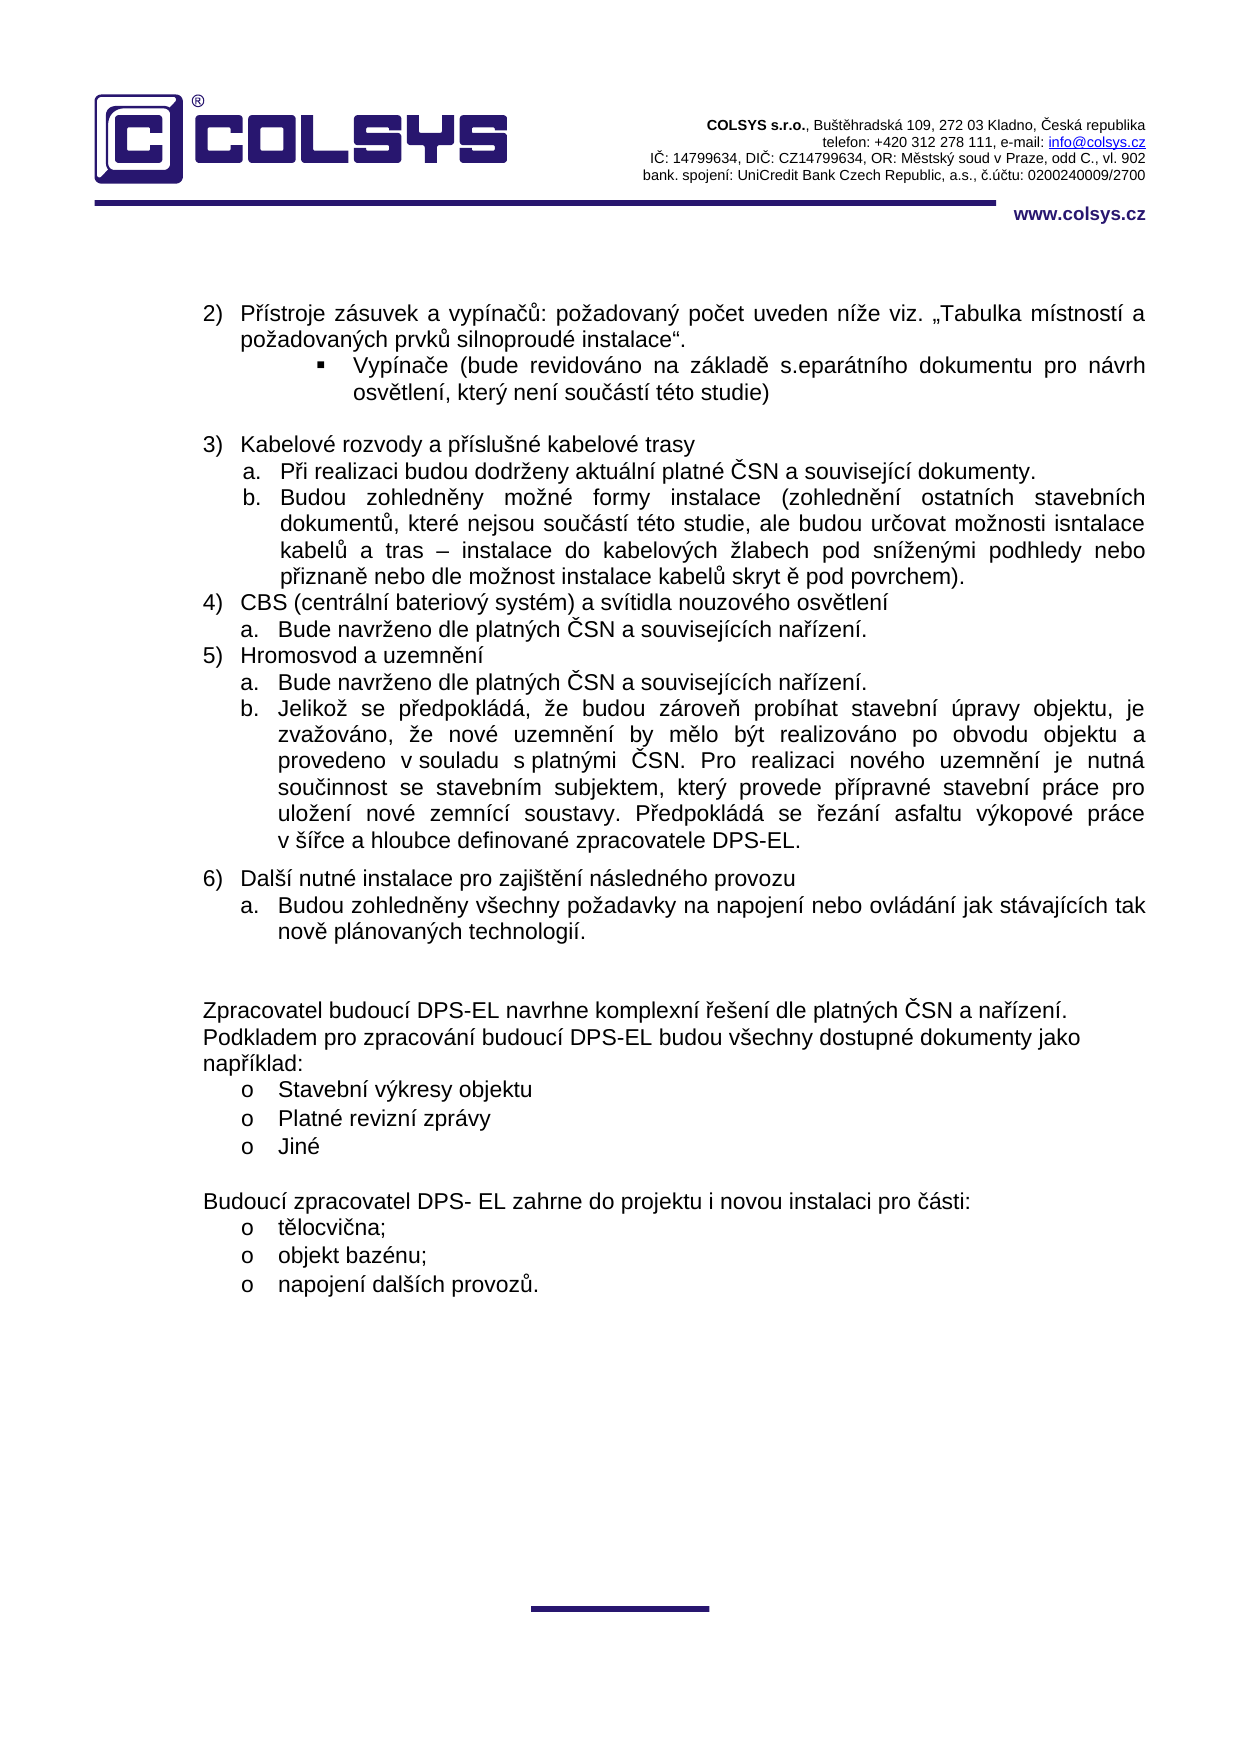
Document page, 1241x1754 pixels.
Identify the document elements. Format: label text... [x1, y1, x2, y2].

list Stavební výkresy objektu [240, 1076, 1146, 1104]
list objekt bazénu; [240, 1242, 1146, 1271]
list Jiné [240, 1133, 1146, 1161]
list Bude navrženo dle platných ČSN a souvisejících nařízení. [240, 616, 1146, 642]
list Bude navrženo dle platných ČSN a souvisejících nařízení. [240, 668, 1146, 695]
list Platné revizní zprávy [240, 1104, 1146, 1133]
text Zpracovatel budoucí DPS-EL navrhne komplexní řešení dle platných ČSN a nařízení. Podkladem pro zpracování budoucí DPS-EL budou všechny dostupné dokumenty jako například: [203, 997, 1146, 1076]
list Kabelové rozvody a příslušné kabelové trasy [203, 431, 1146, 458]
list Budou zohledněny možné formy instalace (zohlednění ostatních stavebních dokumentů, které nejsou součástí této studie, ale budou určovat možnosti isntalace kabelů a tras – instalace do kabelových žlabech pod sníženými podhledy nebo přiznaně nebo dle možnost instalace kabelů skryt ě pod povrchem). [242, 484, 1146, 589]
list Přístroje zásuvek a vypínačů: požadovaný počet uveden níže viz. „Tabulka místností a požadovaných prvků silnoproudé instalace“. [203, 299, 1146, 352]
list Jelikož se předpokládá, že budou zároveň probíhat stavební úpravy objektu, je zvažováno, že nové uzemnění by mělo být realizováno po obvodu objektu a provedeno v souladu s platnými ČSN. Pro realizaci nového uzemnění je nutná součinnost se stavebním subjektem, který provede přípravné stavební práce pro uložení nové zemnící soustavy. Předpokládá se řezání asfaltu výkopové práce v šířce a hloubce definované zpracovatele DPS-EL. [240, 695, 1146, 853]
list Při realizaci budou dodrženy aktuální platné ČSN a související dokumenty. [242, 458, 1146, 484]
list Vypínače (bude revidováno na základě s.eparátního dokumentu pro návrh osvětlení, který není součástí této studie) [315, 352, 1146, 405]
text Budoucí zpracovatel DPS- EL zahrne do projektu i novou instalaci pro části: [203, 1188, 1146, 1214]
list Hromosvod a uzemnění [203, 642, 1146, 668]
list Budou zohledněny všechny požadavky na napojení nebo ovládání jak stávajících tak nově plánovaných technologií. [240, 892, 1146, 944]
list Další nutné instalace pro zajištění následného provozu [203, 865, 1146, 892]
list tělocvična; [240, 1214, 1146, 1242]
list CBS (centrální bateriový systém) a svítidla nouzového osvětlení [203, 589, 1146, 616]
list napojení dalších provozů. [240, 1271, 1146, 1299]
